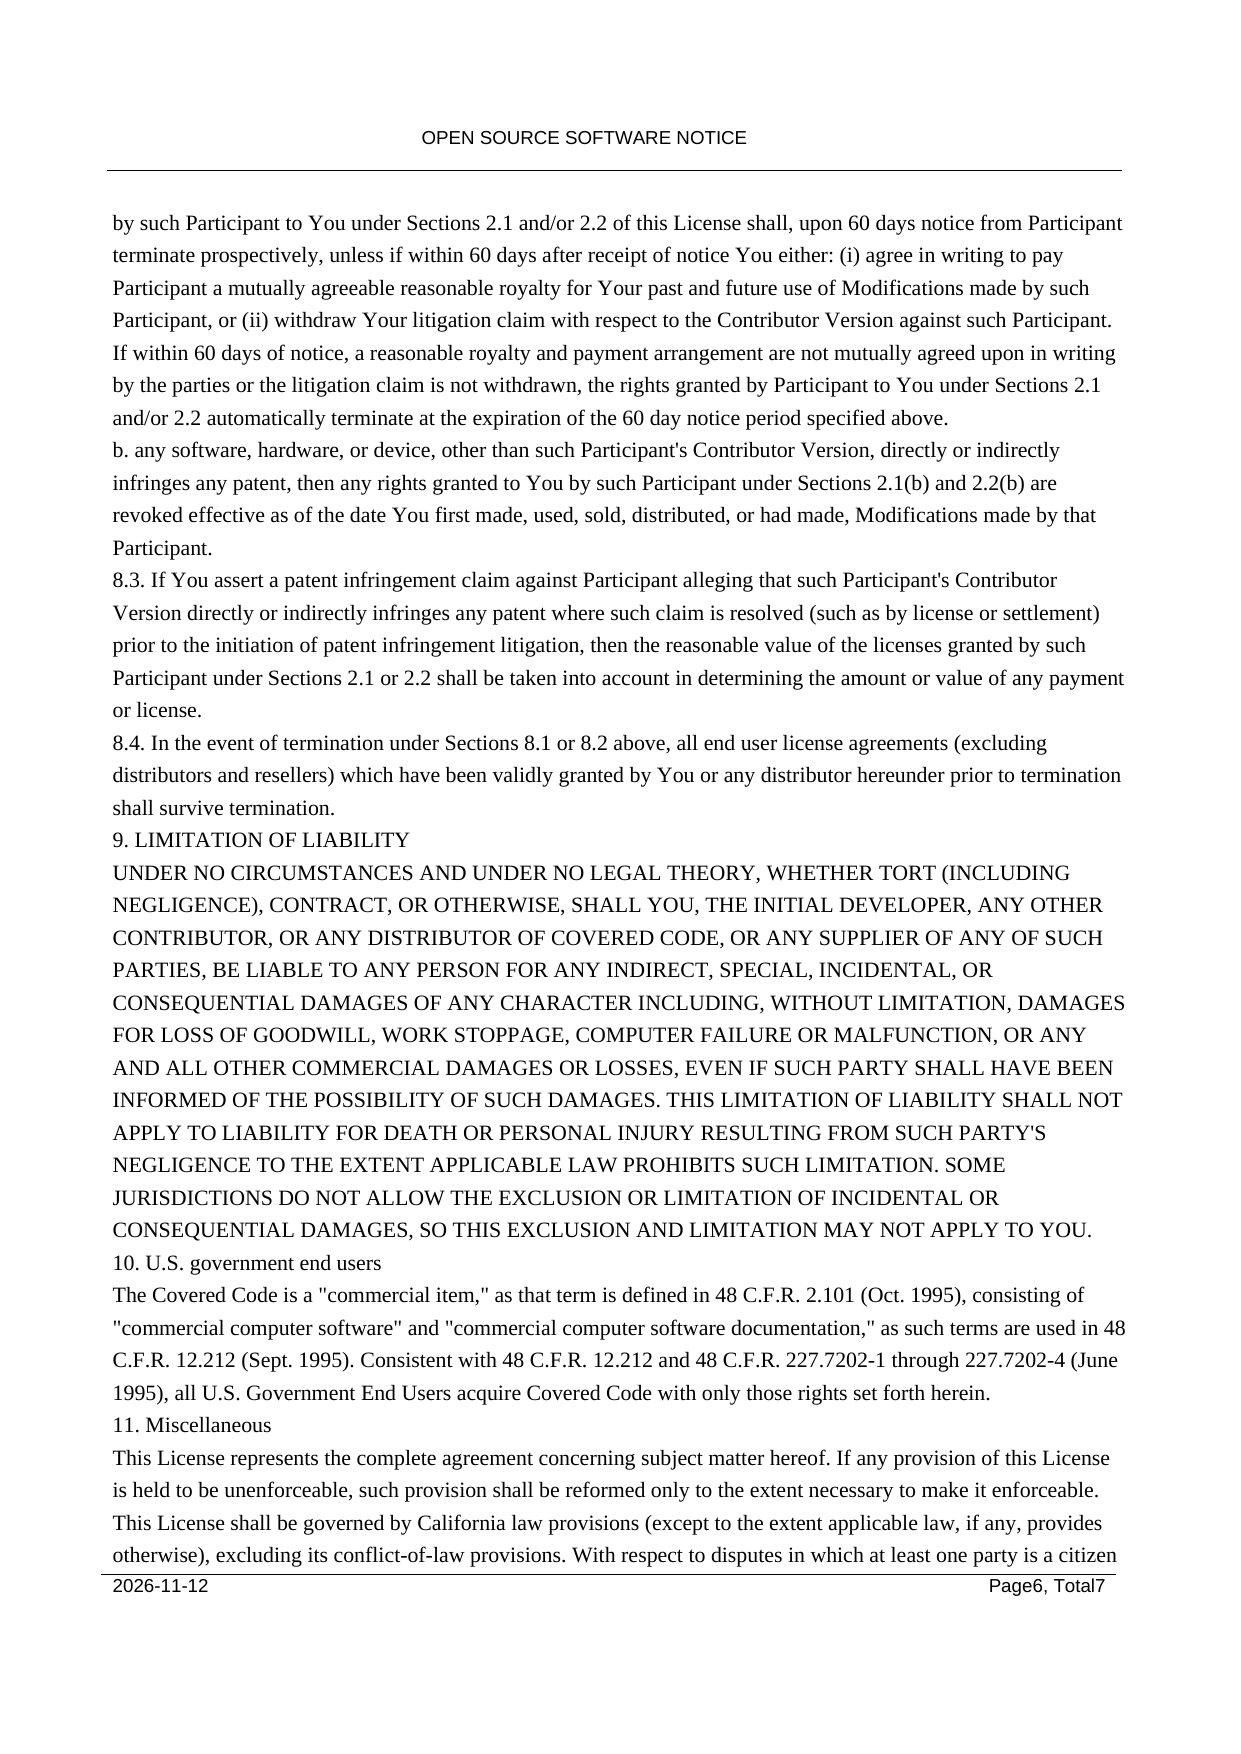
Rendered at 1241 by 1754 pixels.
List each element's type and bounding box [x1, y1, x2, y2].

text [112, 206, 1128, 1571]
